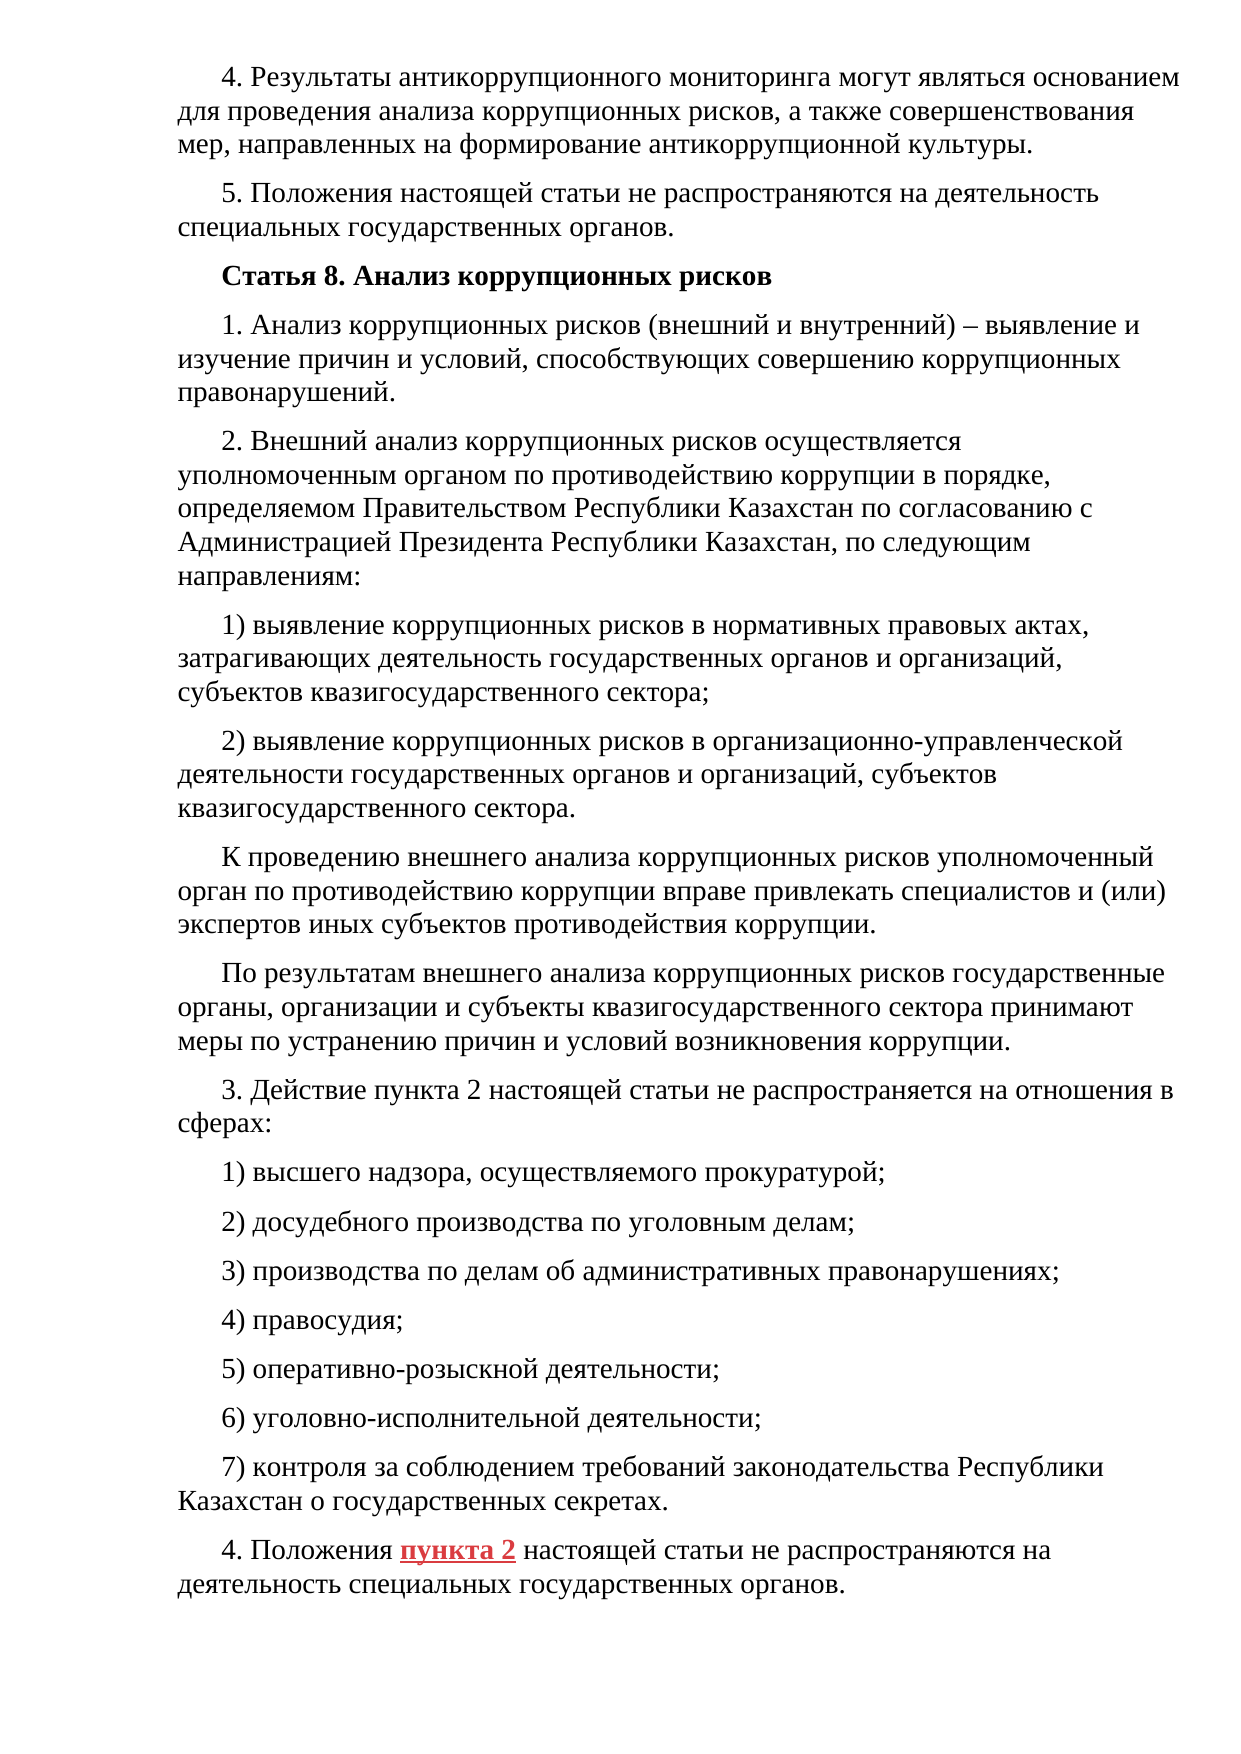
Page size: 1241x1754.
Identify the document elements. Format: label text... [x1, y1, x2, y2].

text К проведению внешнего анализа коррупционных рисков уполномоченный орган по противодействию коррупции вправе привлекать специалистов и (или) экспертов иных субъектов противодействия коррупции. [177, 839, 1181, 940]
text 5. Положения настоящей статьи не распространяются на деятельность специальных государственных органов. [177, 175, 1181, 242]
text 4. Результаты антикоррупционного мониторинга могут являться основанием для проведения анализа коррупционных рисков, а также совершенствования мер, направленных на формирование антикоррупционной культуры. [177, 59, 1181, 160]
text 3) производства по делам об административных правонарушениях; [177, 1253, 1181, 1286]
text 2) досудебного производства по уголовным делам; [177, 1204, 1181, 1237]
text 1) высшего надзора, осуществляемого прокуратурой; [177, 1154, 1181, 1188]
text 4) правосудия; [177, 1302, 1181, 1336]
text 3. Действие пункта 2 настоящей статьи не распространяется на отношения в сферах: [177, 1072, 1181, 1139]
text 2. Внешний анализ коррупционных рисков осуществляется уполномоченным органом по противодействию коррупции в порядке, определяемом Правительством Республики Казахстан по согласованию с Администрацией Президента Республики Казахстан, по следующим направлениям: [177, 423, 1181, 591]
text 7) контроля за соблюдением требований законодательства Республики Казахстан о государственных секретах. [177, 1449, 1181, 1517]
text 1. Анализ коррупционных рисков (внешний и внутренний) – выявление и изучение причин и условий, способствующих совершению коррупционных правонарушений. [177, 307, 1181, 408]
text По результатам внешнего анализа коррупционных рисков государственные органы, организации и субъекты квазигосударственного сектора принимают меры по устранению причин и условий возникновения коррупции. [177, 956, 1181, 1056]
text 1) выявление коррупционных рисков в нормативных правовых актах, затрагивающих деятельность государственных органов и организаций, субъектов квазигосударственного сектора; [177, 607, 1181, 707]
text 6) уголовно-исполнительной деятельности; [177, 1400, 1181, 1434]
text Статья 8. Анализ коррупционных рисков [177, 258, 1181, 292]
text 2) выявление коррупционных рисков в организационно-управленческой деятельности государственных органов и организаций, субъектов квазигосударственного сектора. [177, 723, 1181, 824]
text 5) оперативно-розыскной деятельности; [177, 1351, 1181, 1385]
text 4. Положения пункта 2 настоящей статьи не распространяются на деятельность специальных государственных органов. [177, 1532, 1181, 1599]
